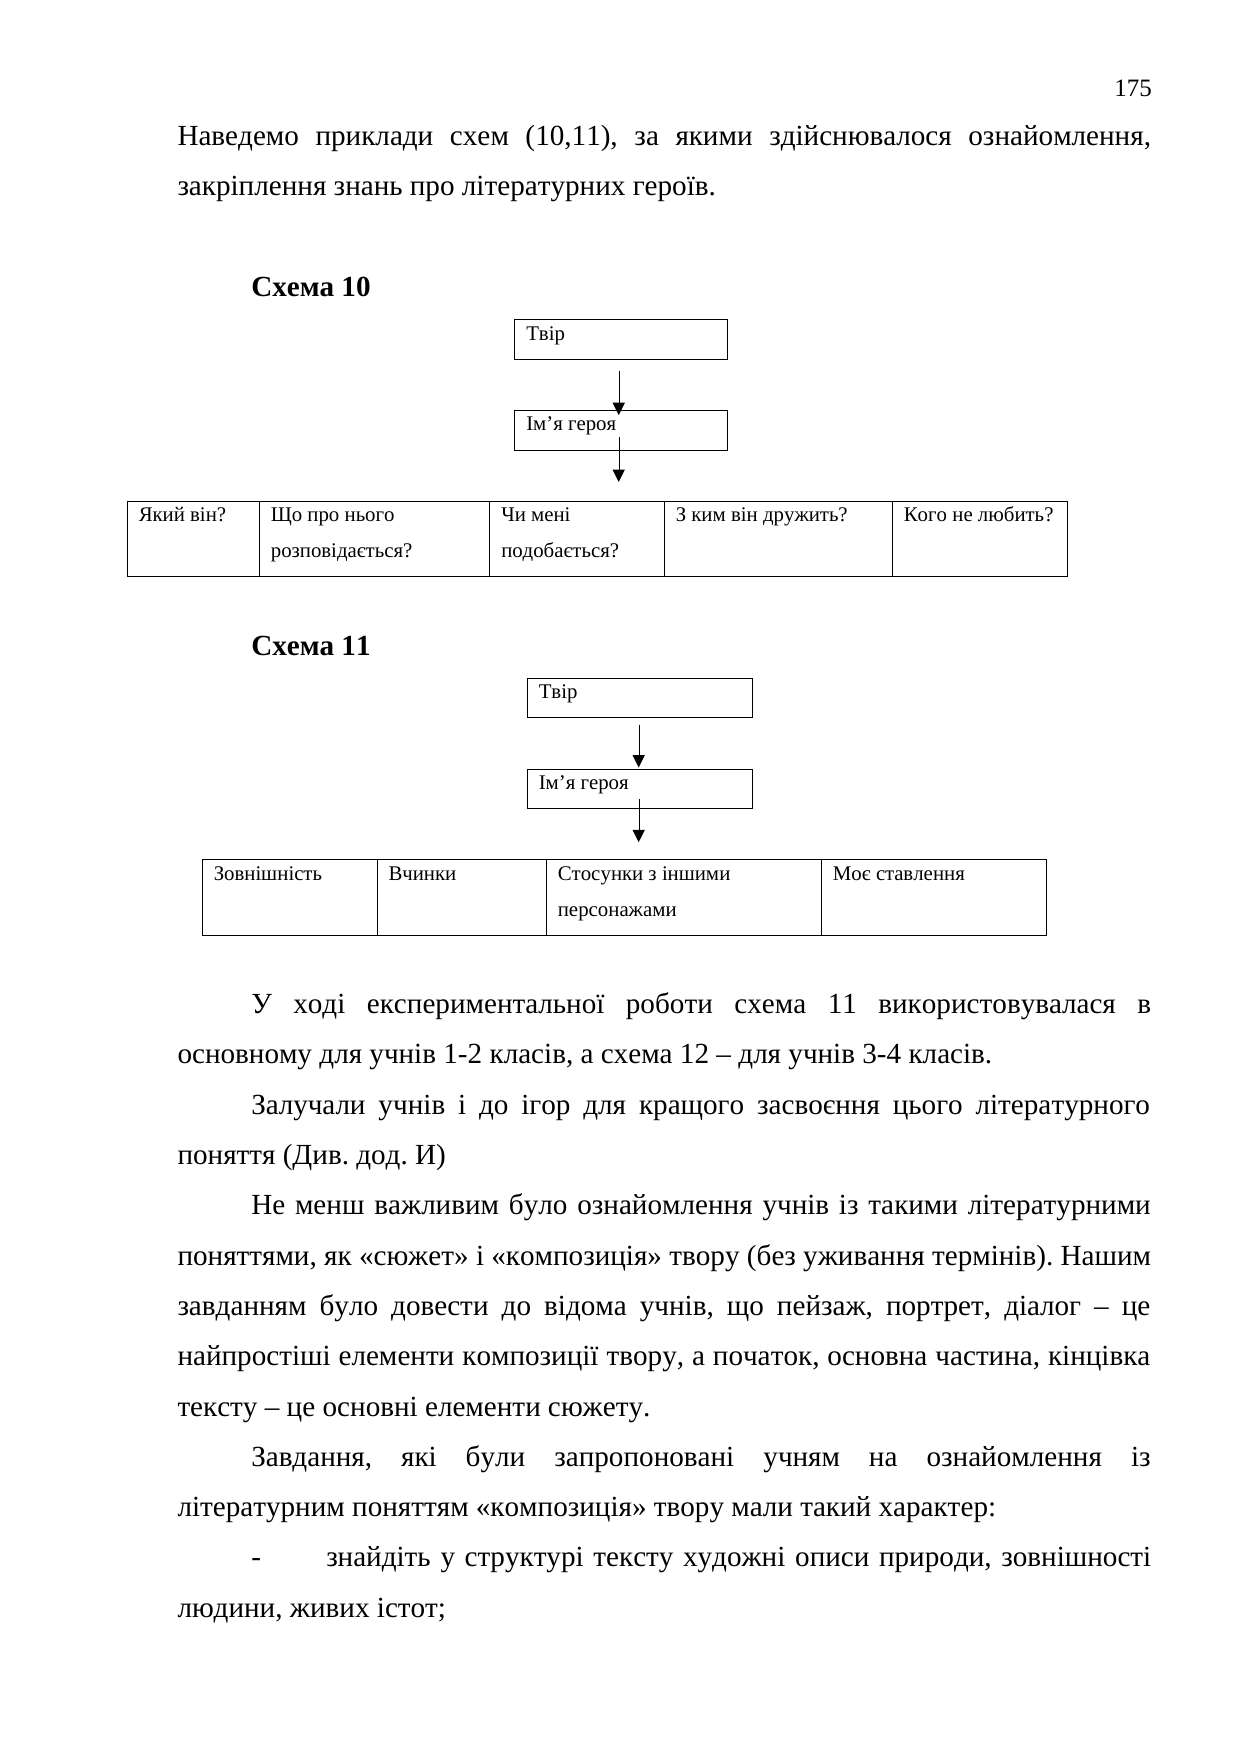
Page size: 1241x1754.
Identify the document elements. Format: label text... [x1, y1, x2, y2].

table_header Стосунки з іншими персонажами [547, 860, 821, 935]
table_header Вчинки [378, 860, 546, 935]
table_header Що про нього розповідається? [260, 502, 489, 576]
text Не менш важливим було ознайомлення учнів із такими літературними поняттями, як «сюжет» і «композиція» твору (без уживання термінів). Нашим завданням було довести до відома учнів, що пейзаж, портрет, діалог – це найпростіші елементи композиції твору, а початок, основна частина, кінцівка тексту – це основні елементи сюжету. [177, 1187, 1152, 1422]
text Залучали учнів і до ігор для кращого засвоєння цього літературного поняття (Див. дод. И) [177, 1087, 1152, 1171]
table_header Чи мені подобається? [490, 502, 664, 576]
table_header Який він? [128, 502, 259, 576]
table_header Зовнішність [203, 860, 377, 935]
table_header Твір [528, 679, 752, 717]
text Завдання, які були запропоновані учням на ознайомлення із літературним поняттям «композиція» твору мали такий характер: [177, 1439, 1152, 1523]
table_header Твір [515, 320, 727, 359]
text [177, 118, 1152, 202]
text У ході експериментальної роботи схема 11 використовувалася в основному для учнів 1-2 класів, а схема 12 – для учнів 3-4 класів. [177, 986, 1152, 1070]
table_header Моє ставлення [822, 860, 1046, 935]
list знайдіть у структурі тексту художні описи природи, зовнішності людини, живих істот; [177, 1539, 1152, 1623]
table_header Ім’я героя [528, 770, 752, 808]
table_header Кого не любить? [893, 502, 1067, 576]
text Схема 10 [177, 269, 1152, 303]
table_header Ім’я героя [515, 411, 727, 449]
table_header З ким він дружить? [665, 502, 892, 576]
text Схема 11 [177, 628, 1152, 661]
